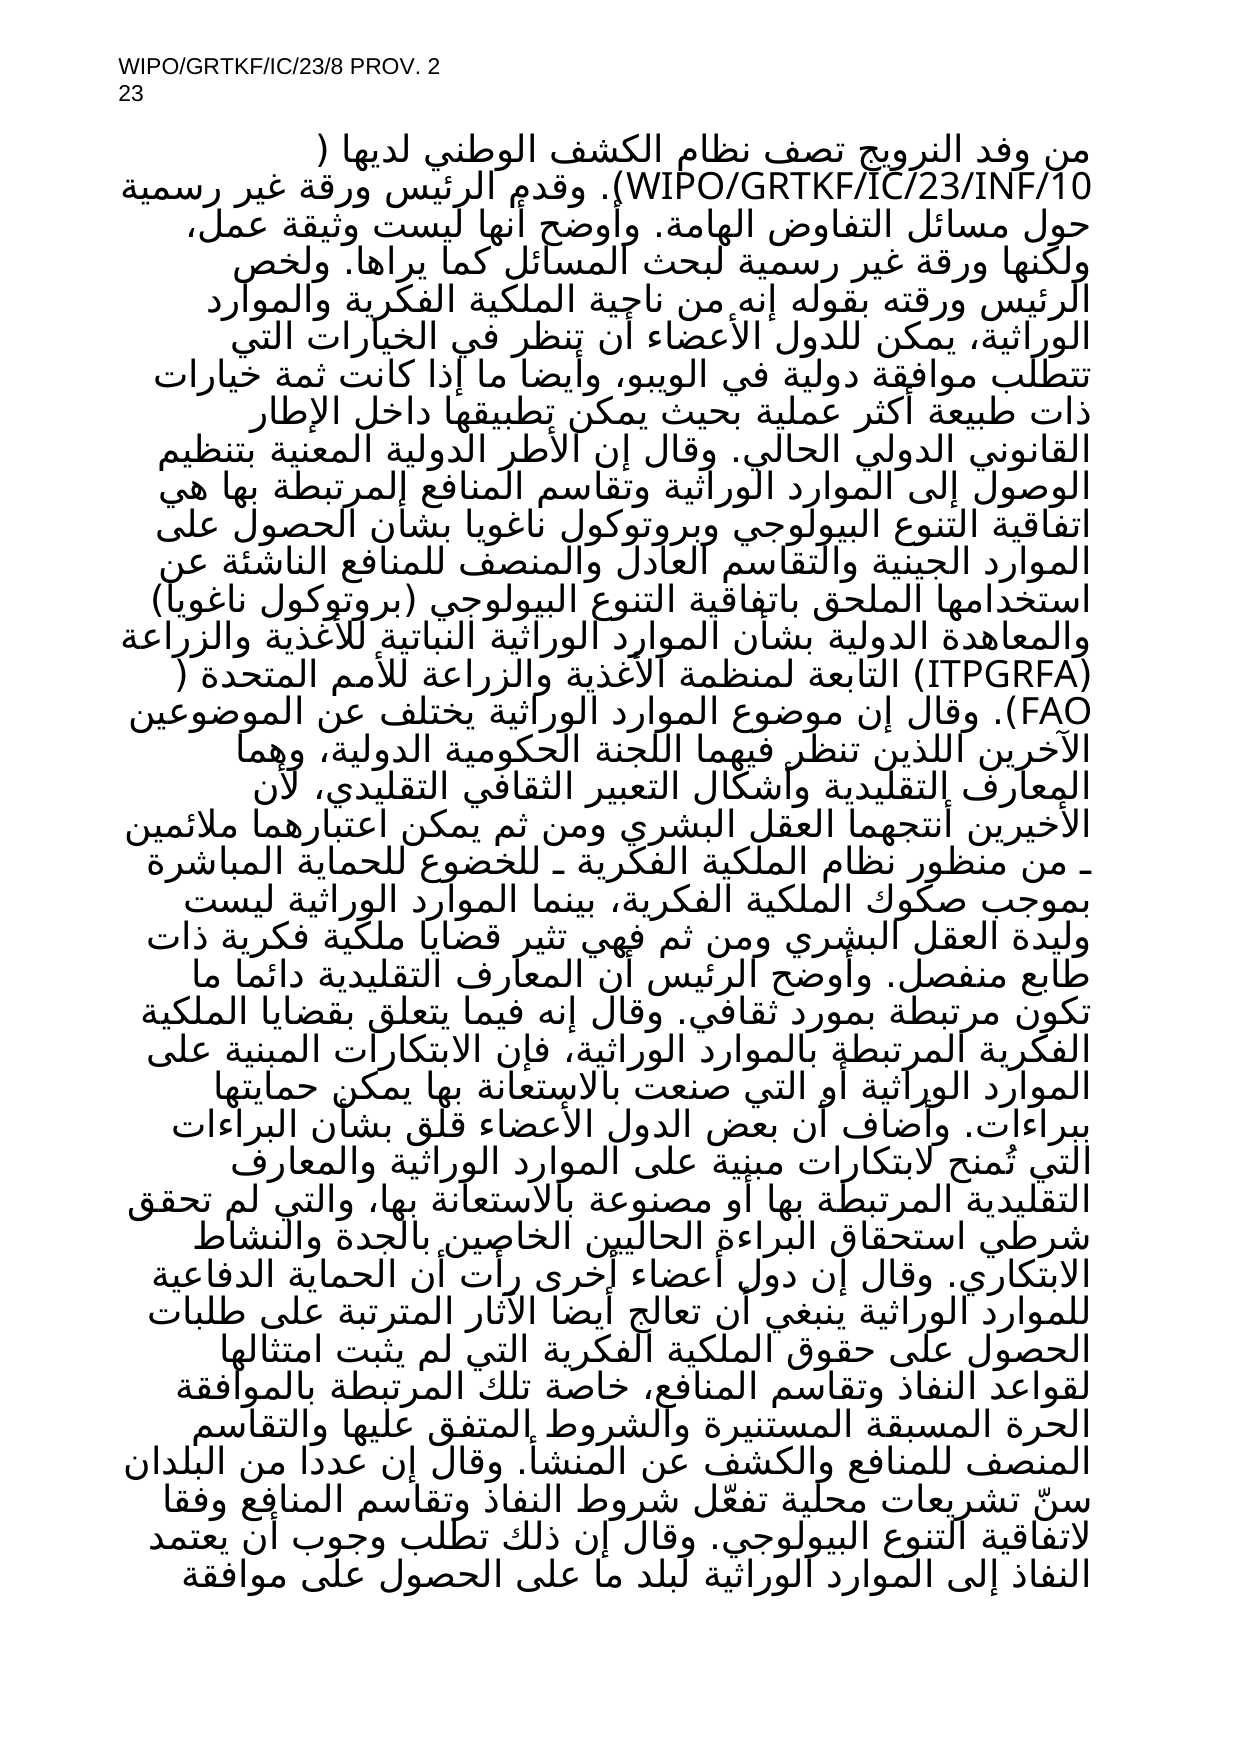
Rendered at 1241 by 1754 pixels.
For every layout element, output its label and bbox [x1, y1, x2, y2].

text [118, 132, 1092, 1595]
